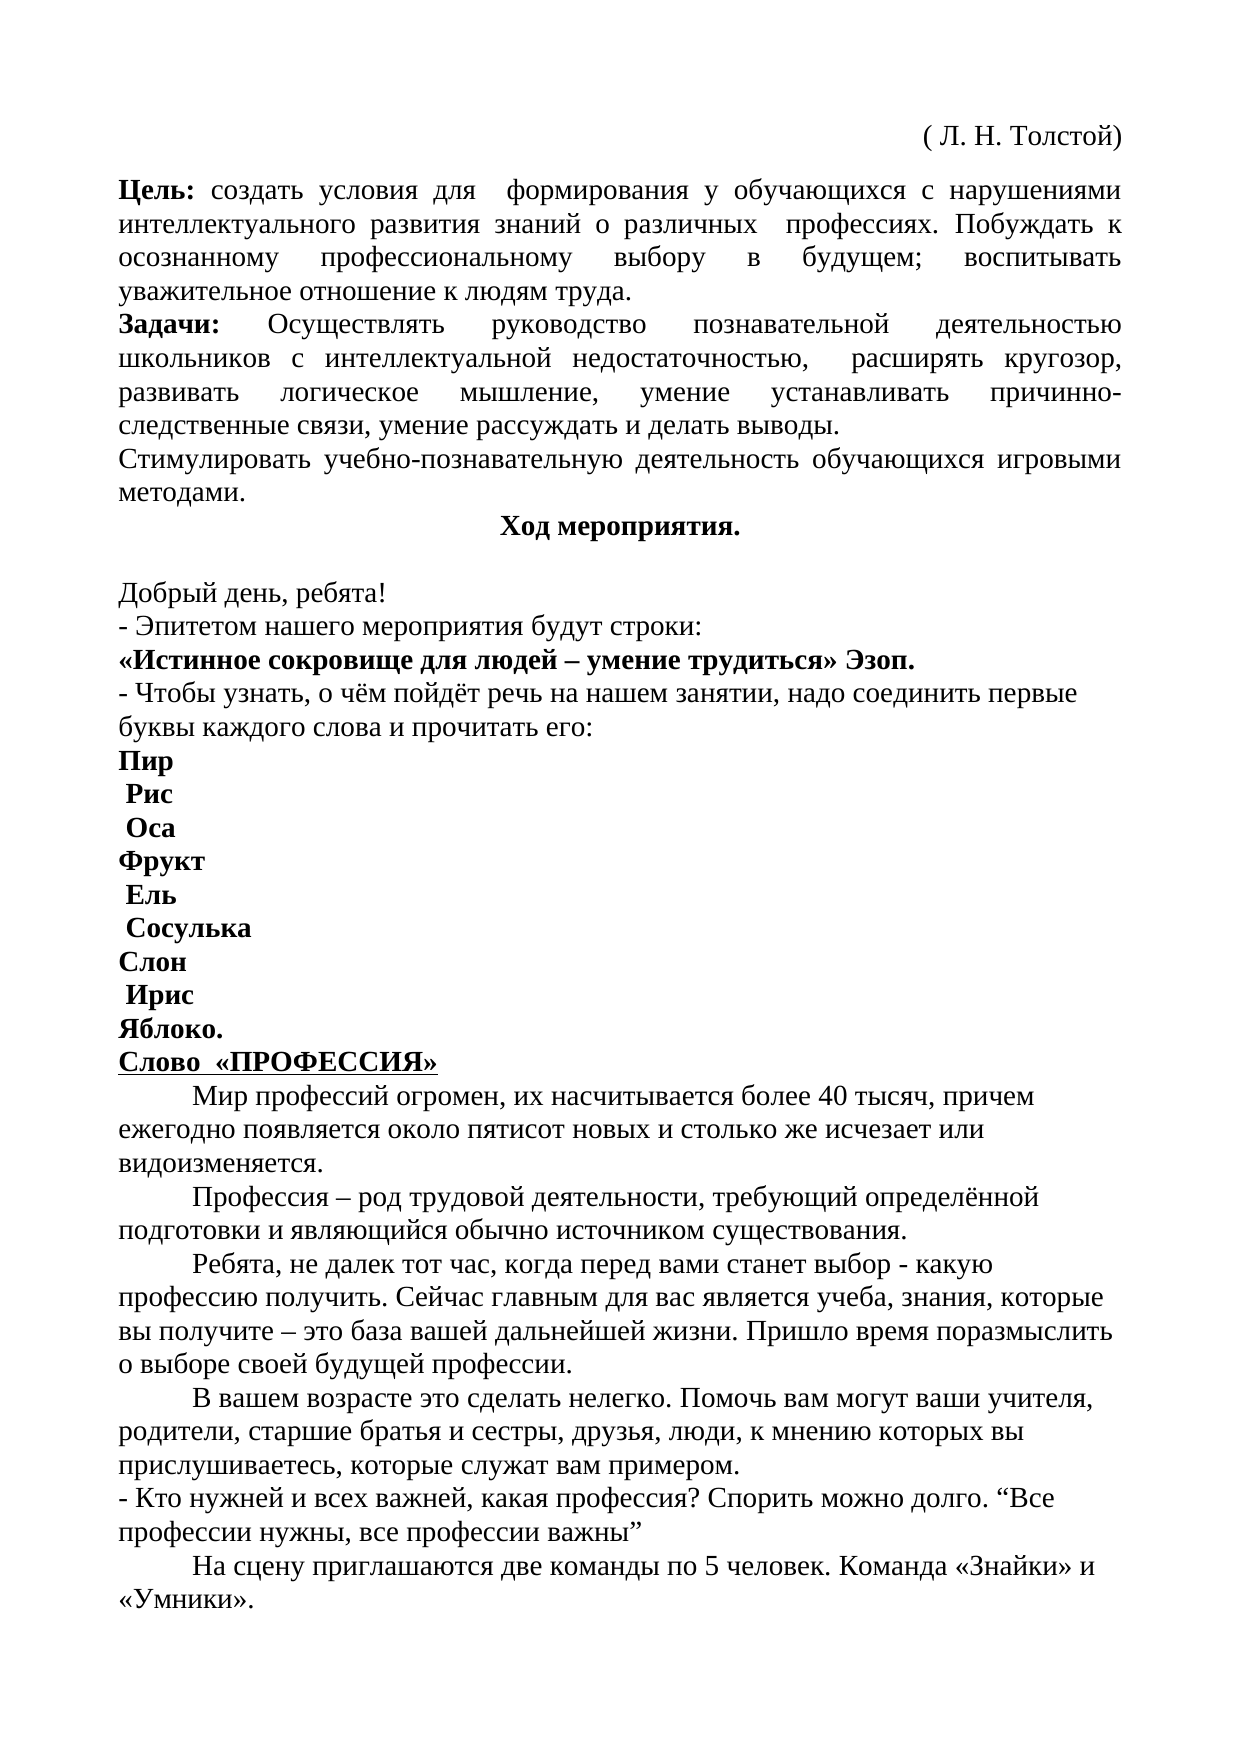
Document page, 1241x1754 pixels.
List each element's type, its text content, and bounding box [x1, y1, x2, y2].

text ( Л. Н. Толстой) [118, 118, 1122, 152]
text На сцену приглашаются две команды по 5 человек. Команда «Знайки» и «Умники». [118, 1548, 1122, 1615]
text Задачи: Осуществлять руководство познавательной деятельностью школьников с интеллектуальной недостаточностью, расширять кругозор, развивать логическое мышление, умение устанавливать причинно-следственные связи, умение рассуждать и делать выводы. [118, 307, 1122, 441]
text Ирис [118, 977, 1122, 1011]
text Слово «ПРОФЕССИЯ» [118, 1044, 1122, 1078]
text Пир [118, 743, 1122, 776]
text Ель [118, 877, 1122, 910]
text Фрукт [118, 843, 1122, 877]
text «Истинное сокровище для людей – умение трудиться» Эзоп. [118, 642, 1122, 676]
text В вашем возрасте это сделать нелегко. Помочь вам могут ваши учителя, родители, старшие братья и сестры, друзья, люди, к мнению которых вы прислушиваетесь, которые служат вам примером. [118, 1380, 1122, 1481]
text Стимулировать учебно-познавательную деятельность обучающихся игровыми методами. [118, 441, 1122, 508]
text Слон [118, 944, 1122, 977]
text Профессия – род трудовой деятельности, требующий определённой подготовки и являющийся обычно источником существования. [118, 1179, 1122, 1246]
text Яблоко. [118, 1011, 1122, 1044]
text - Эпитетом нашего мероприятия будут строки: [118, 608, 1122, 642]
text Сосулька [118, 910, 1122, 944]
text - Чтобы узнать, о чём пойдёт речь на нашем занятии, надо соединить первые буквы каждого слова и прочитать его: [118, 676, 1122, 743]
text Оса [118, 810, 1122, 843]
text - Кто нужней и всех важней, какая профессия? Спорить можно долго. “Все профессии нужны, все профессии важны” [118, 1481, 1122, 1548]
text Добрый день, ребята! [118, 575, 1122, 608]
text Ход мероприятия. [118, 508, 1122, 541]
text Мир профессий огромен, их насчитывается более 40 тысяч, причем ежегодно появляется около пятисот новых и столько же исчезает или видоизменяется. [118, 1078, 1122, 1179]
text Цель: создать условия для формирования у обучающихся с нарушениями интеллектуального развития знаний о различных профессиях. Побуждать к осознанному профессиональному выбору в будущем; воспитывать уважительное отношение к людям труда. [118, 172, 1122, 307]
text Ребята, не далек тот час, когда перед вами станет выбор - какую профессию получить. Сейчас главным для вас является учеба, знания, которые вы получите – это база вашей дальнейшей жизни. Пришло время поразмыслить о выборе своей будущей профессии. [118, 1246, 1122, 1380]
text Рис [118, 776, 1122, 810]
